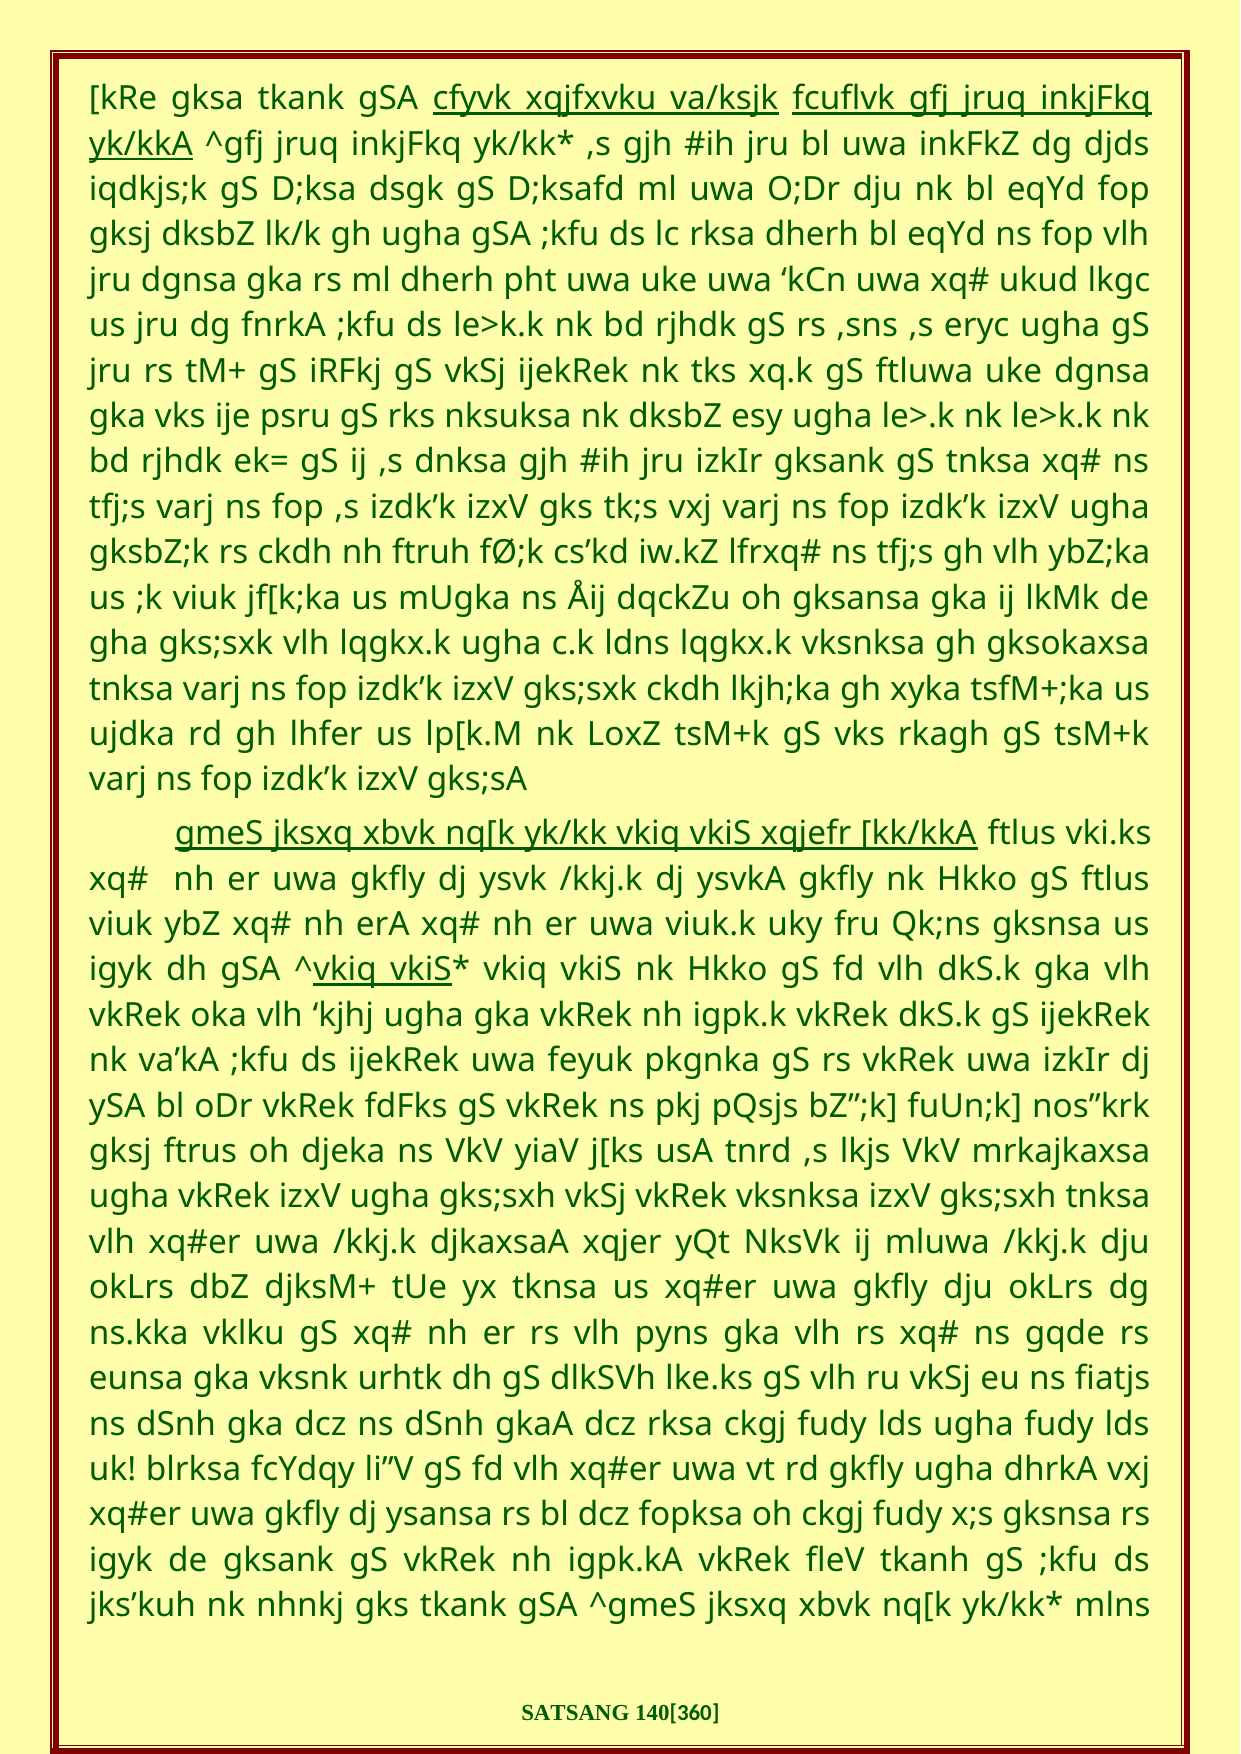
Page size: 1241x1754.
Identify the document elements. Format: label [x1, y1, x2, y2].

text [89, 74, 1152, 801]
text [89, 809, 1152, 1626]
